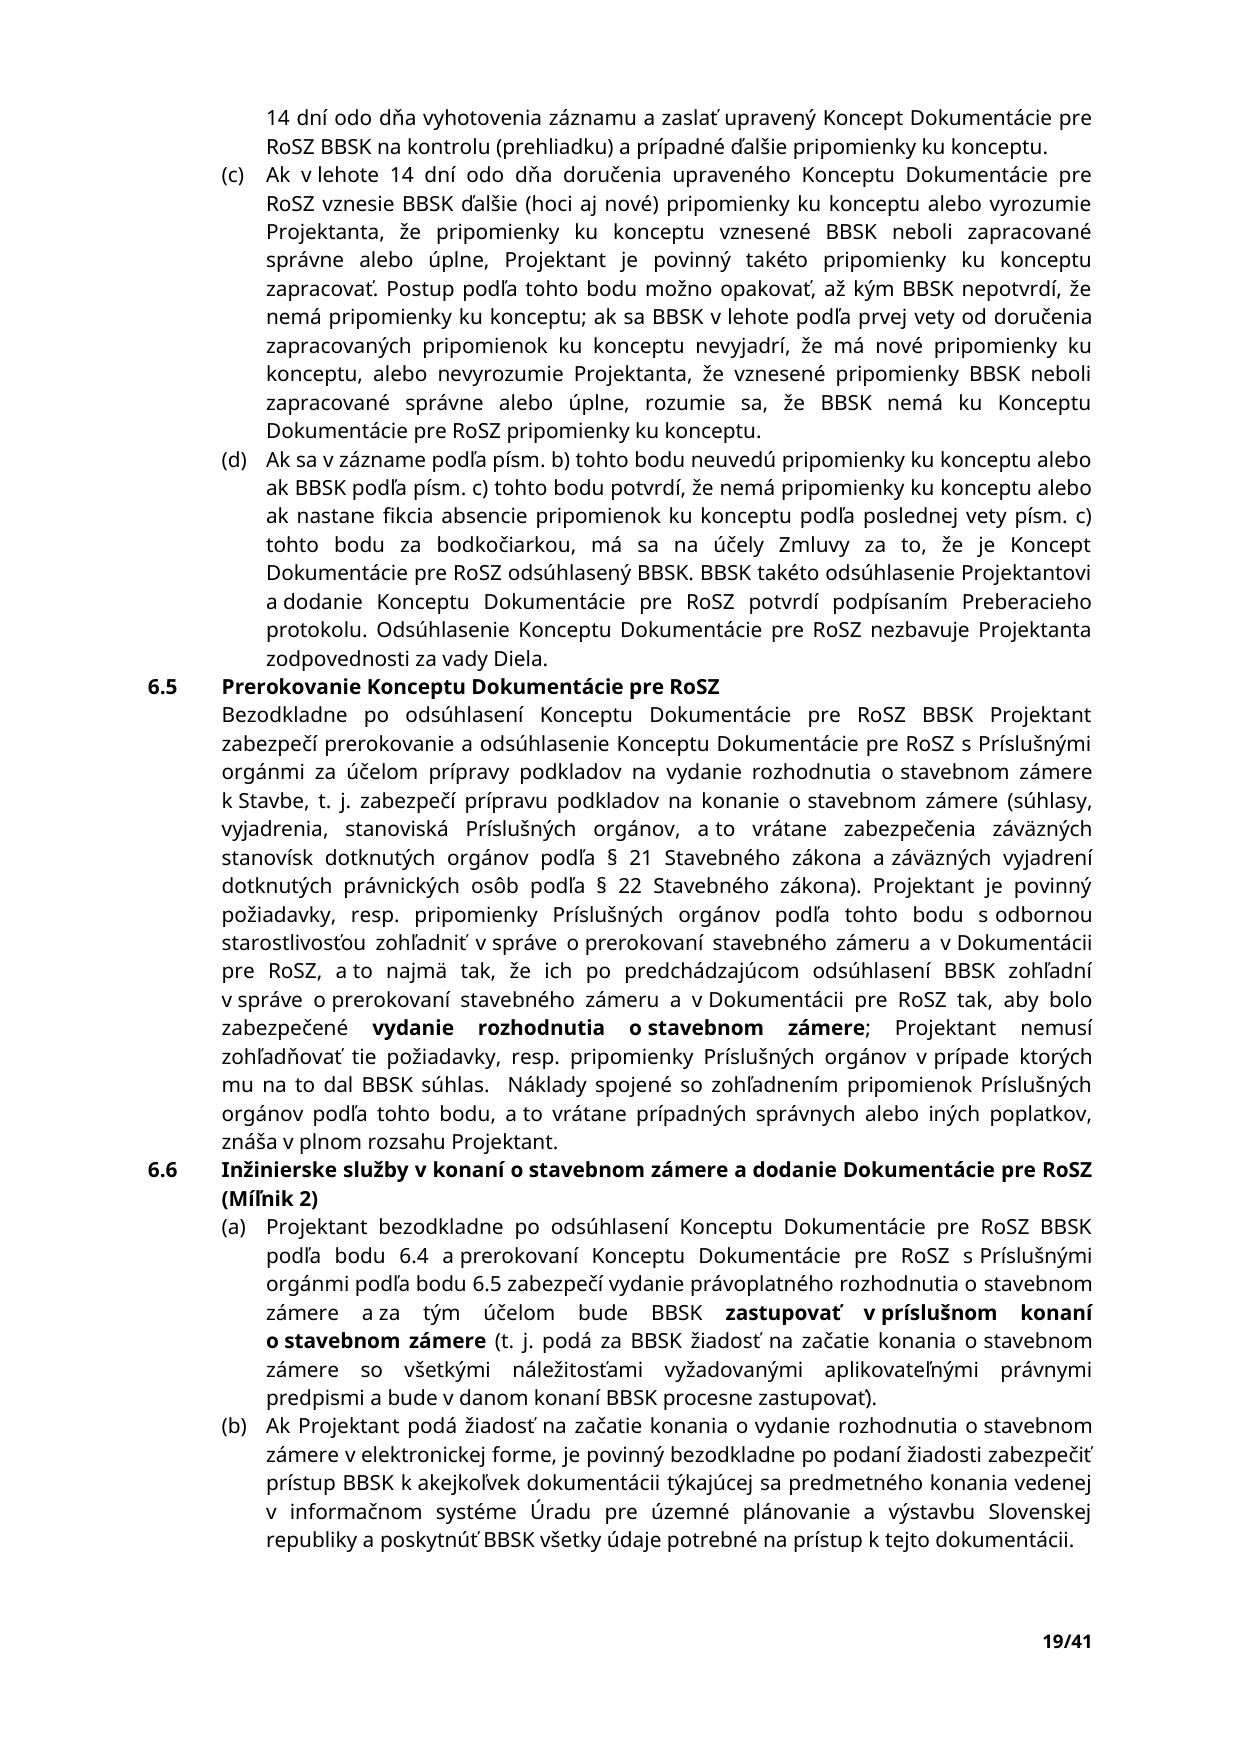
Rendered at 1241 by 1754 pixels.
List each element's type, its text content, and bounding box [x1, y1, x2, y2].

text 6.5 Prerokovanie Konceptu Dokumentácie pre RoSZ [148, 672, 1093, 701]
text Bezodkladne po odsúhlasení Konceptu Dokumentácie pre RoSZ BBSK Projektant zabezpečí prerokovanie a odsúhlasenie Konceptu Dokumentácie pre RoSZ s Príslušnými orgánmi za účelom prípravy podkladov na vydanie rozhodnutia o stavebnom zámere k Stavbe, t. j. zabezpečí prípravu podkladov na konanie o stavebnom zámere (súhlasy, vyjadrenia, stanoviská Príslušných orgánov, a to vrátane zabezpečenia záväzných stanovísk dotknutých orgánov podľa § 21 Stavebného zákona a záväzných vyjadrení dotknutých právnických osôb podľa § 22 Stavebného zákona). Projektant je povinný požiadavky, resp. pripomienky Príslušných orgánov podľa tohto bodu s odbornou starostlivosťou zohľadniť v správe o prerokovaní stavebného zámeru a v Dokumentácii pre RoSZ, a to najmä tak, že ich po predchádzajúcom odsúhlasení BBSK zohľadní v správe o prerokovaní stavebného zámeru a v Dokumentácii pre RoSZ tak, aby bolo zabezpečené vydanie rozhodnutia o stavebnom zámere; Projektant nemusí zohľadňovať tie požiadavky, resp. pripomienky Príslušných orgánov v prípade ktorých mu na to dal BBSK súhlas. Náklady spojené so zohľadnením pripomienok Príslušných orgánov podľa tohto bodu, a to vrátane prípadných správnych alebo iných poplatkov, znáša v plnom rozsahu Projektant. [221, 701, 1093, 1156]
text (d) Ak sa v zázname podľa písm. b) tohto bodu neuvedú pripomienky ku konceptu alebo ak BBSK podľa písm. c) tohto bodu potvrdí, že nemá pripomienky ku konceptu alebo ak nastane fikcia absencie pripomienok ku konceptu podľa poslednej vety písm. c) tohto bodu za bodkočiarkou, má sa na účely Zmluvy za to, že je Koncept Dokumentácie pre RoSZ odsúhlasený BBSK. BBSK takéto odsúhlasenie Projektantovi a dodanie Konceptu Dokumentácie pre RoSZ potvrdí podpísaním Preberacieho protokolu. Odsúhlasenie Konceptu Dokumentácie pre RoSZ nezbavuje Projektanta zodpovednosti za vady Diela. [221, 445, 1093, 672]
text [221, 103, 1093, 160]
text (b) Ak Projektant podá žiadosť na začatie konania o vydanie rozhodnutia o stavebnom zámere v elektronickej forme, je povinný bezodkladne po podaní žiadosti zabezpečiť prístup BBSK k akejkoľvek dokumentácii týkajúcej sa predmetného konania vedenej v informačnom systéme Úradu pre územné plánovanie a výstavbu Slovenskej republiky a poskytnúť BBSK všetky údaje potrebné na prístup k tejto dokumentácii. [221, 1412, 1093, 1554]
text (a) Projektant bezodkladne po odsúhlasení Konceptu Dokumentácie pre RoSZ BBSK podľa bodu 6.4 a prerokovaní Konceptu Dokumentácie pre RoSZ s Príslušnými orgánmi podľa bodu 6.5 zabezpečí vydanie právoplatného rozhodnutia o stavebnom zámere a za tým účelom bude BBSK zastupovať v príslušnom konaní o stavebnom zámere (t. j. podá za BBSK žiadosť na začatie konania o stavebnom zámere so všetkými náležitosťami vyžadovanými aplikovateľnými právnymi predpismi a bude v danom konaní BBSK procesne zastupovať). [221, 1212, 1093, 1412]
text 6.6 Inžinierske služby v konaní o stavebnom zámere a dodanie Dokumentácie pre RoSZ (Míľnik 2) [148, 1156, 1093, 1212]
text (c) Ak v lehote 14 dní odo dňa doručenia upraveného Konceptu Dokumentácie pre RoSZ vznesie BBSK ďalšie (hoci aj nové) pripomienky ku konceptu alebo vyrozumie Projektanta, že pripomienky ku konceptu vznesené BBSK neboli zapracované správne alebo úplne, Projektant je povinný takéto pripomienky ku konceptu zapracovať. Postup podľa tohto bodu možno opakovať, až kým BBSK nepotvrdí, že nemá pripomienky ku konceptu; ak sa BBSK v lehote podľa prvej vety od doručenia zapracovaných pripomienok ku konceptu nevyjadrí, že má nové pripomienky ku konceptu, alebo nevyrozumie Projektanta, že vznesené pripomienky BBSK neboli zapracované správne alebo úplne, rozumie sa, že BBSK nemá ku Konceptu Dokumentácie pre RoSZ pripomienky ku konceptu. [221, 160, 1093, 445]
